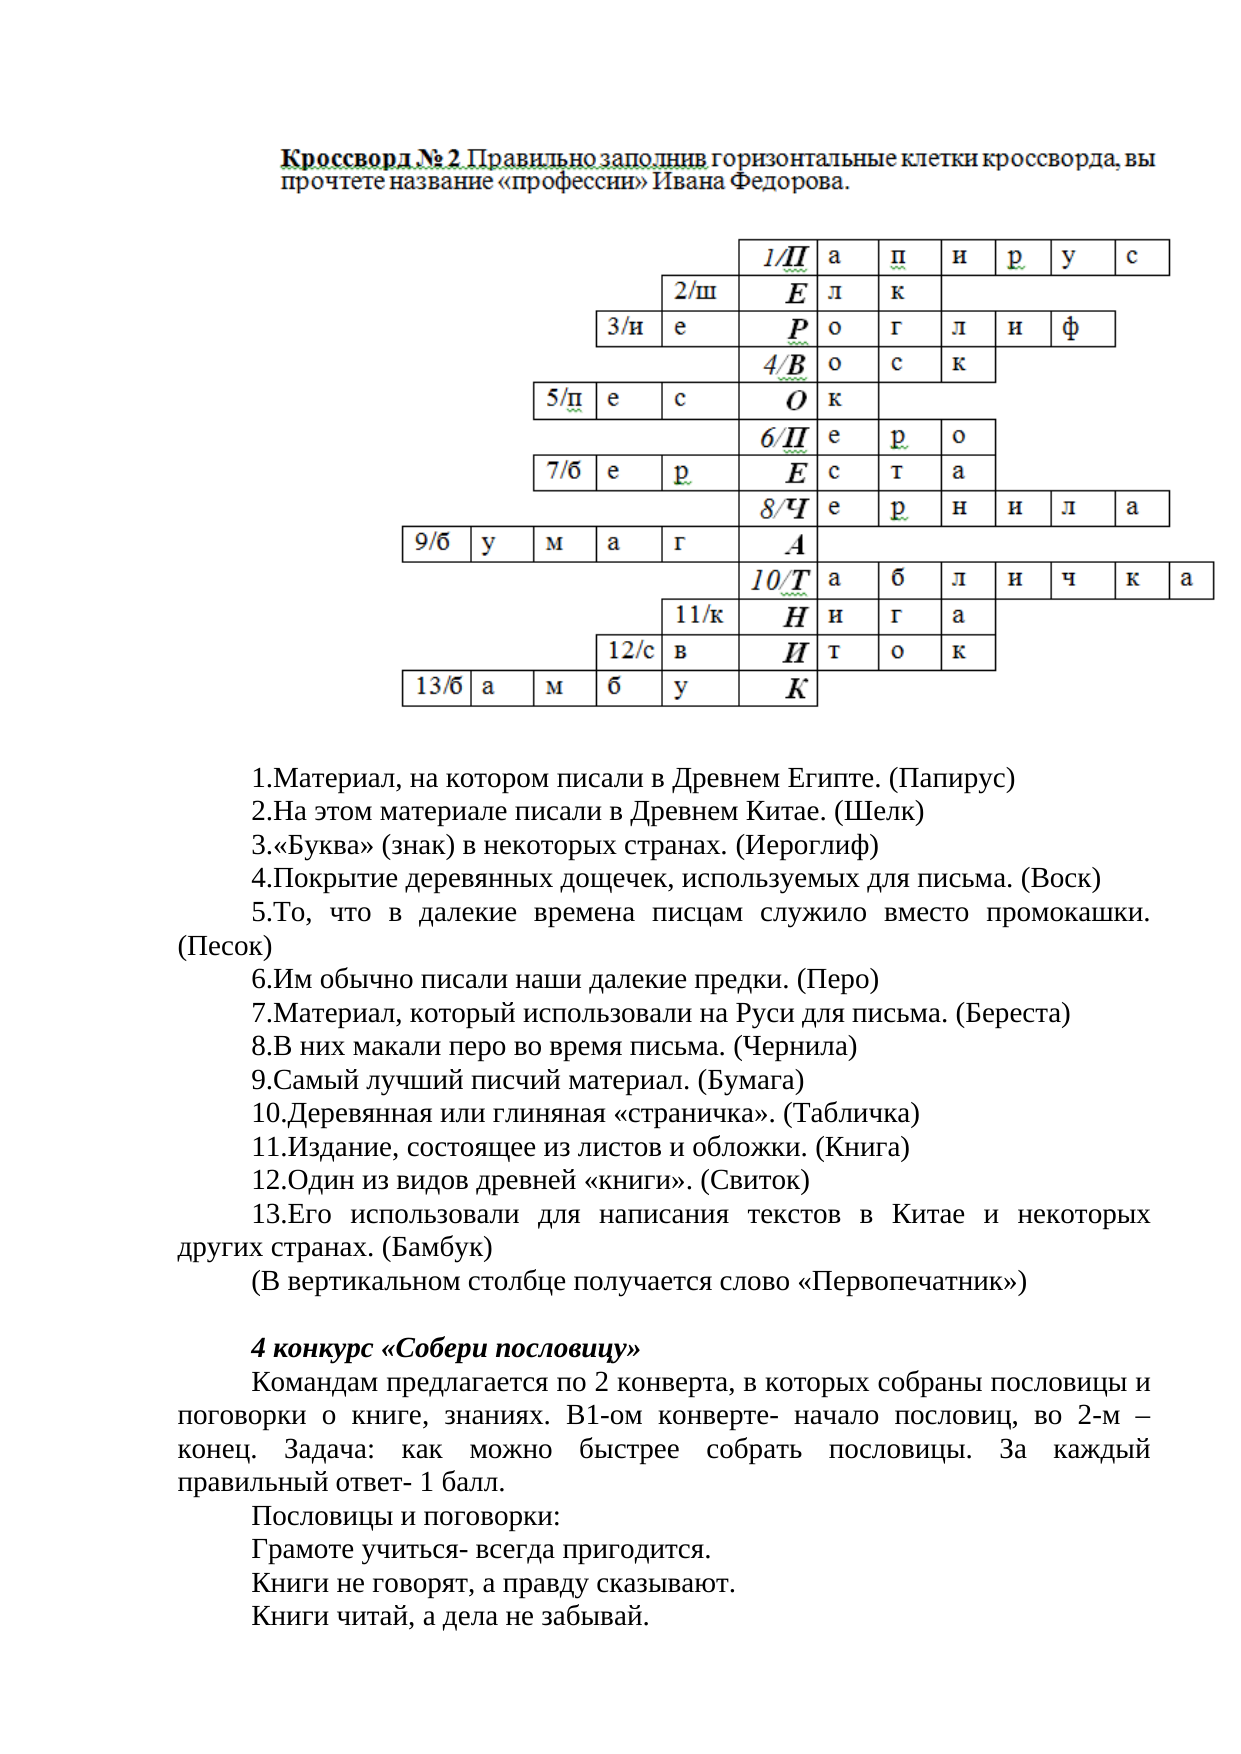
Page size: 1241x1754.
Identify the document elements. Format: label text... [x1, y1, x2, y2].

text 9.Самый лучший писчий материал. (Бумага) [177, 1062, 1152, 1095]
text 6.Им обычно писали наши далекие предки. (Перо) [177, 961, 1152, 995]
text 4 конкурс «Собери пословицу» [177, 1330, 1152, 1364]
text 12.Один из видов древней «книги». (Свиток) [177, 1162, 1152, 1196]
text 3.«Буква» (знак) в некоторых странах. (Иероглиф) [177, 827, 1152, 861]
text Грамоте учиться- всегда пригодится. [177, 1531, 1152, 1565]
text 11.Издание, состоящее из листов и обложки. (Книга) [177, 1129, 1152, 1162]
text 8.В них макали перо во время письма. (Чернила) [177, 1028, 1152, 1062]
text 13.Его использовали для написания текстов в Китае и некоторых других странах. (Бамбук) [177, 1196, 1152, 1263]
text 10.Деревянная или глиняная «страничка». (Табличка) [177, 1095, 1152, 1129]
text 7.Материал, который использовали на Руси для письма. (Береста) [177, 995, 1152, 1028]
text Книги читай, а дела не забывай. [177, 1598, 1152, 1632]
text 4.Покрытие деревянных дощечек, используемых для письма. (Воск) [177, 861, 1152, 894]
text Командам предлагается по 2 конверта, в которых собраны пословицы и поговорки о книге, знаниях. В1-ом конверте- начало пословиц, во 2-м –конец. Задача: как можно быстрее собрать пословицы. За каждый правильный ответ- 1 балл. [177, 1364, 1152, 1498]
text 5.То, что в далекие времена писцам служило вместо промокашки. (Песок) [177, 894, 1152, 961]
text 2.На этом материале писали в Древнем Китае. (Шелк) [177, 793, 1152, 827]
text Пословицы и поговорки: [177, 1498, 1152, 1531]
picture [251, 118, 1226, 727]
text (В вертикальном столбце получается слово «Первопечатник») [177, 1263, 1152, 1297]
text 1.Материал, на котором писали в Древнем Египте. (Папирус) [177, 760, 1152, 793]
text Книги не говорят, а правду сказывают. [177, 1565, 1152, 1598]
